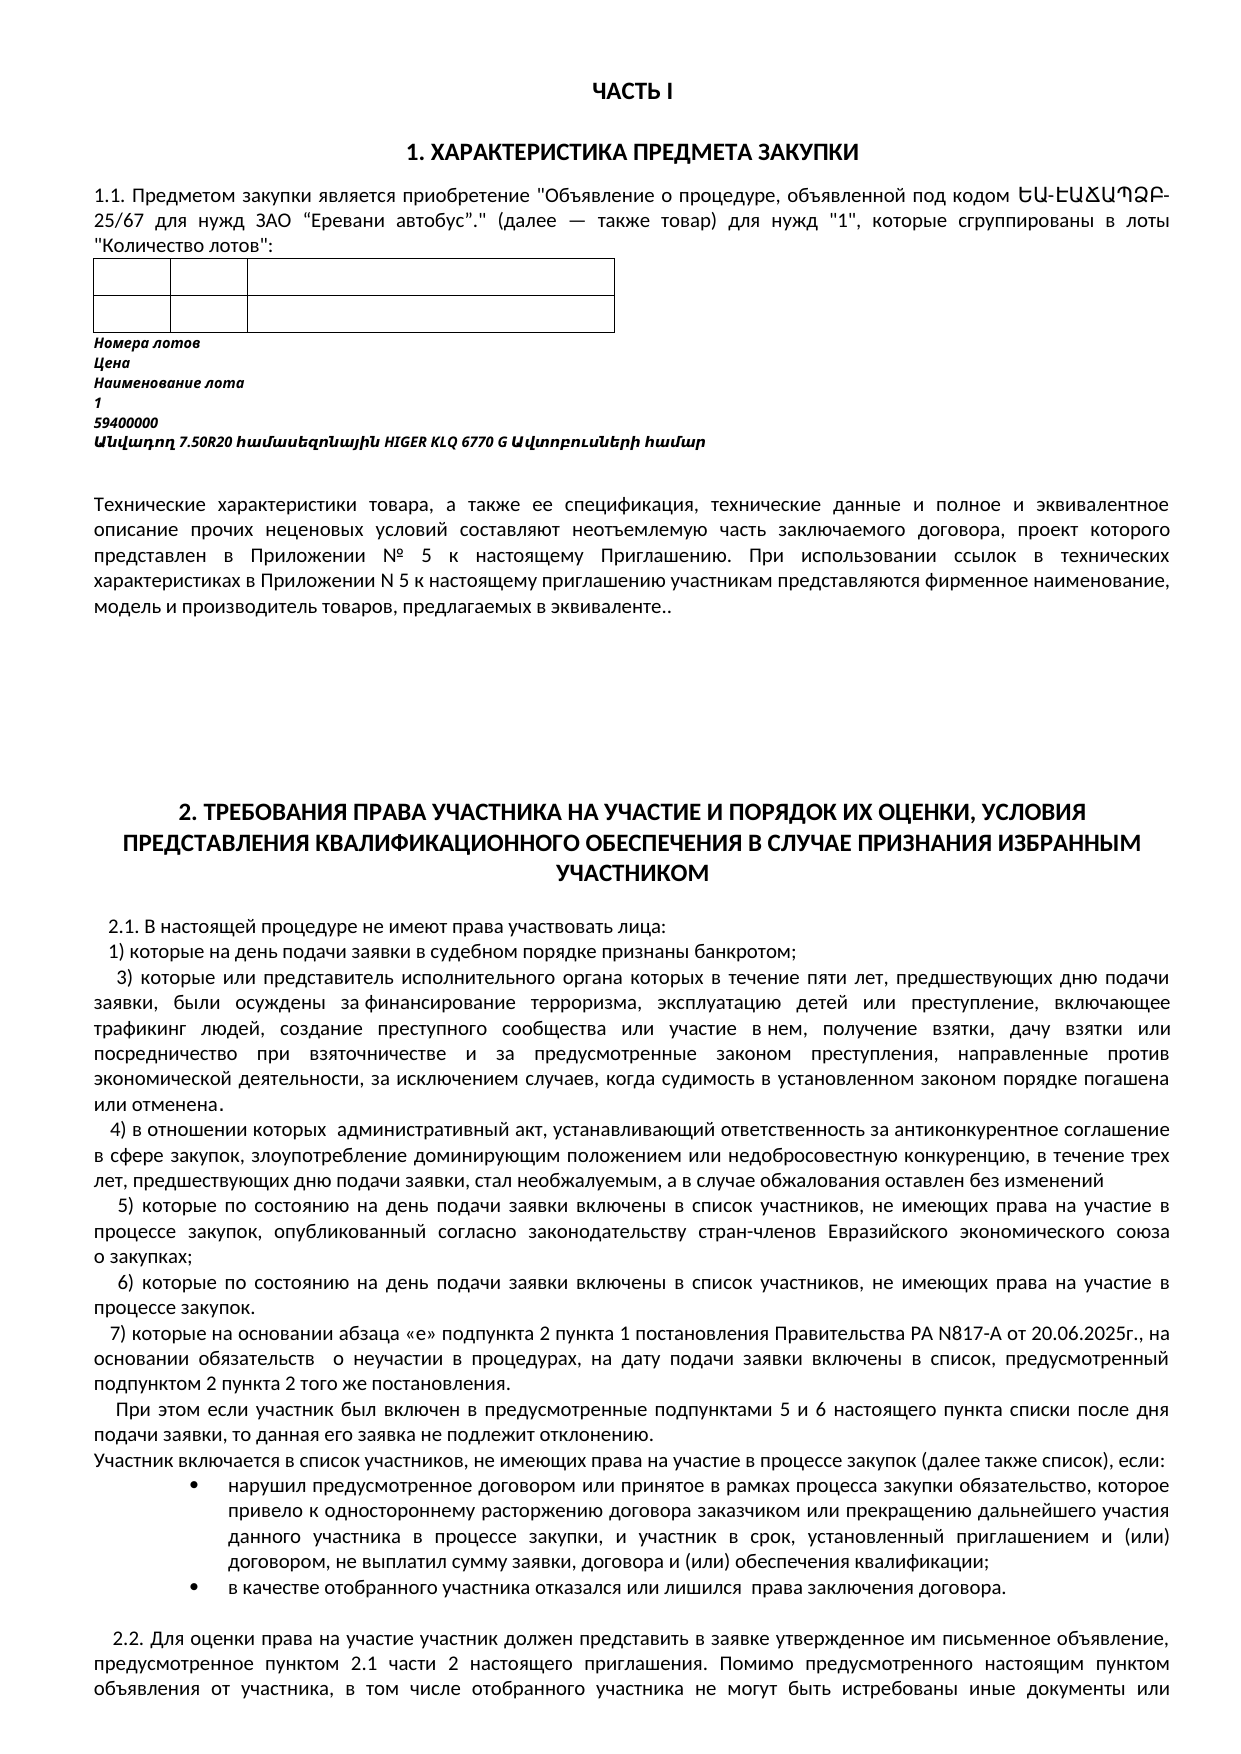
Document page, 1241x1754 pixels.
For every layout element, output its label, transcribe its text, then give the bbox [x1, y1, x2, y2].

text 7) которые на основании абзаца «е» подпункта 2 пункта 1 постановления Правительства РА N817-А от 20.06.2025г., на основании обязательств o неучастии в процедурах, на дату подачи заявки включены в список, предусмотренный подпунктом 2 пункта 2 того же постановления. [94, 1320, 1171, 1396]
list нарушил предусмотренное договором или принятое в рамках процесса закупки обязательство, которое привело к одностороннему расторжению договора заказчиком или прекращению дальнейшего участия данного участника в процессе закупки, и участник в срок, установленный приглашением и (или) договором, не выплатил сумму заявки, договора и (или) обеспечения квалификации; [190, 1472, 1171, 1574]
text 1) которые на день подачи заявки в судебном порядке признаны банкротом; [94, 938, 1171, 964]
text При этом если участник был включен в предусмотренные подпунктами 5 и 6 настоящего пункта списки после дня подачи заявки, то данная его заявка не подлежит отклонению. [94, 1396, 1171, 1447]
text 1. ХАРАКТЕРИСТИКА ПРЕДМЕТА ЗАКУПКИ [94, 136, 1171, 167]
text 4) в отношении которых административный акт, устанавливающий ответственность за антиконкурентное соглашение в сфере закупок, злоупотребление доминирующим положением или недобросовестную конкуренцию, в течение трех лет, предшествующих дню подачи заявки, стал необжалуемым, а в случае обжалования оставлен без изменений [94, 1116, 1171, 1193]
text 1.1. Предметом закупки является приобретение "Объявление о процедуре, объявленной под кодом ԵԱ-ԷԱՃԱՊՁԲ-25/67 для нужд ЗАО “Еревани автобус”." (далее — также товар) для нужд "1", которые сгруппированы в лоты "Количество лотов": [94, 182, 1171, 258]
text 3) которые или представитель исполнительного органа которых в течение пяти лет, предшествующих дню подачи заявки, были осуждены за финансирование терроризма, эксплуатацию детей или преступление, включающее трафикинг людей, создание преступного сообщества или участие в нем, получение взятки, дачу взятки или посредничество при взяточничестве и за предусмотренные законом преступления, направленные против экономической деятельности, за исключением случаев, когда судимость в установленном законом порядке погашена или отменена․ [94, 964, 1171, 1116]
text 5) которые по состоянию на день подачи заявки включены в список участников, не имеющих права на участие в процессе закупок, опубликованный согласно законодательству стран-членов Евразийского экономического союза о закупках; [94, 1193, 1171, 1269]
text 2. ТРЕБОВАНИЯ ПРАВА УЧАСТНИКА НА УЧАСТИЕ И ПОРЯДОК ИХ ОЦЕНКИ, УСЛОВИЯ ПРЕДСТАВЛЕНИЯ КВАЛИФИКАЦИОННОГО ОБЕСПЕЧЕНИЯ В СЛУЧАЕ ПРИЗНАНИЯ ИЗБРАННЫМ УЧАСТНИКОМ [94, 796, 1171, 888]
text Участник включается в список участников, не имеющих права на участие в процессе закупок (далее также список), если: [94, 1447, 1171, 1472]
list в качестве отобранного участника отказался или лишился права заключения договора. [190, 1574, 1171, 1599]
text 2.1. В настоящей процедуре не имеют права участвовать лица: [94, 913, 1171, 938]
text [94, 1625, 1171, 1701]
text Технические характеристики товара, а также ее спецификация, технические данные и полное и эквивалентное описание прочих неценовых условий составляют неотъемлемую часть заключаемого договора, проект которого представлен в Приложении № 5 к настоящему Приглашению. При использовании ссылок в технических характеристиках в Приложении N 5 к настоящему приглашению участникам представляются фирменное наименование, модель и производитель товаров, предлагаемых в эквиваленте.. [94, 491, 1171, 618]
text ЧАСТЬ I [94, 75, 1171, 106]
text 6) которые по состоянию на день подачи заявки включены в список участников, не имеющих права на участие в процессе закупок. [94, 1269, 1171, 1320]
